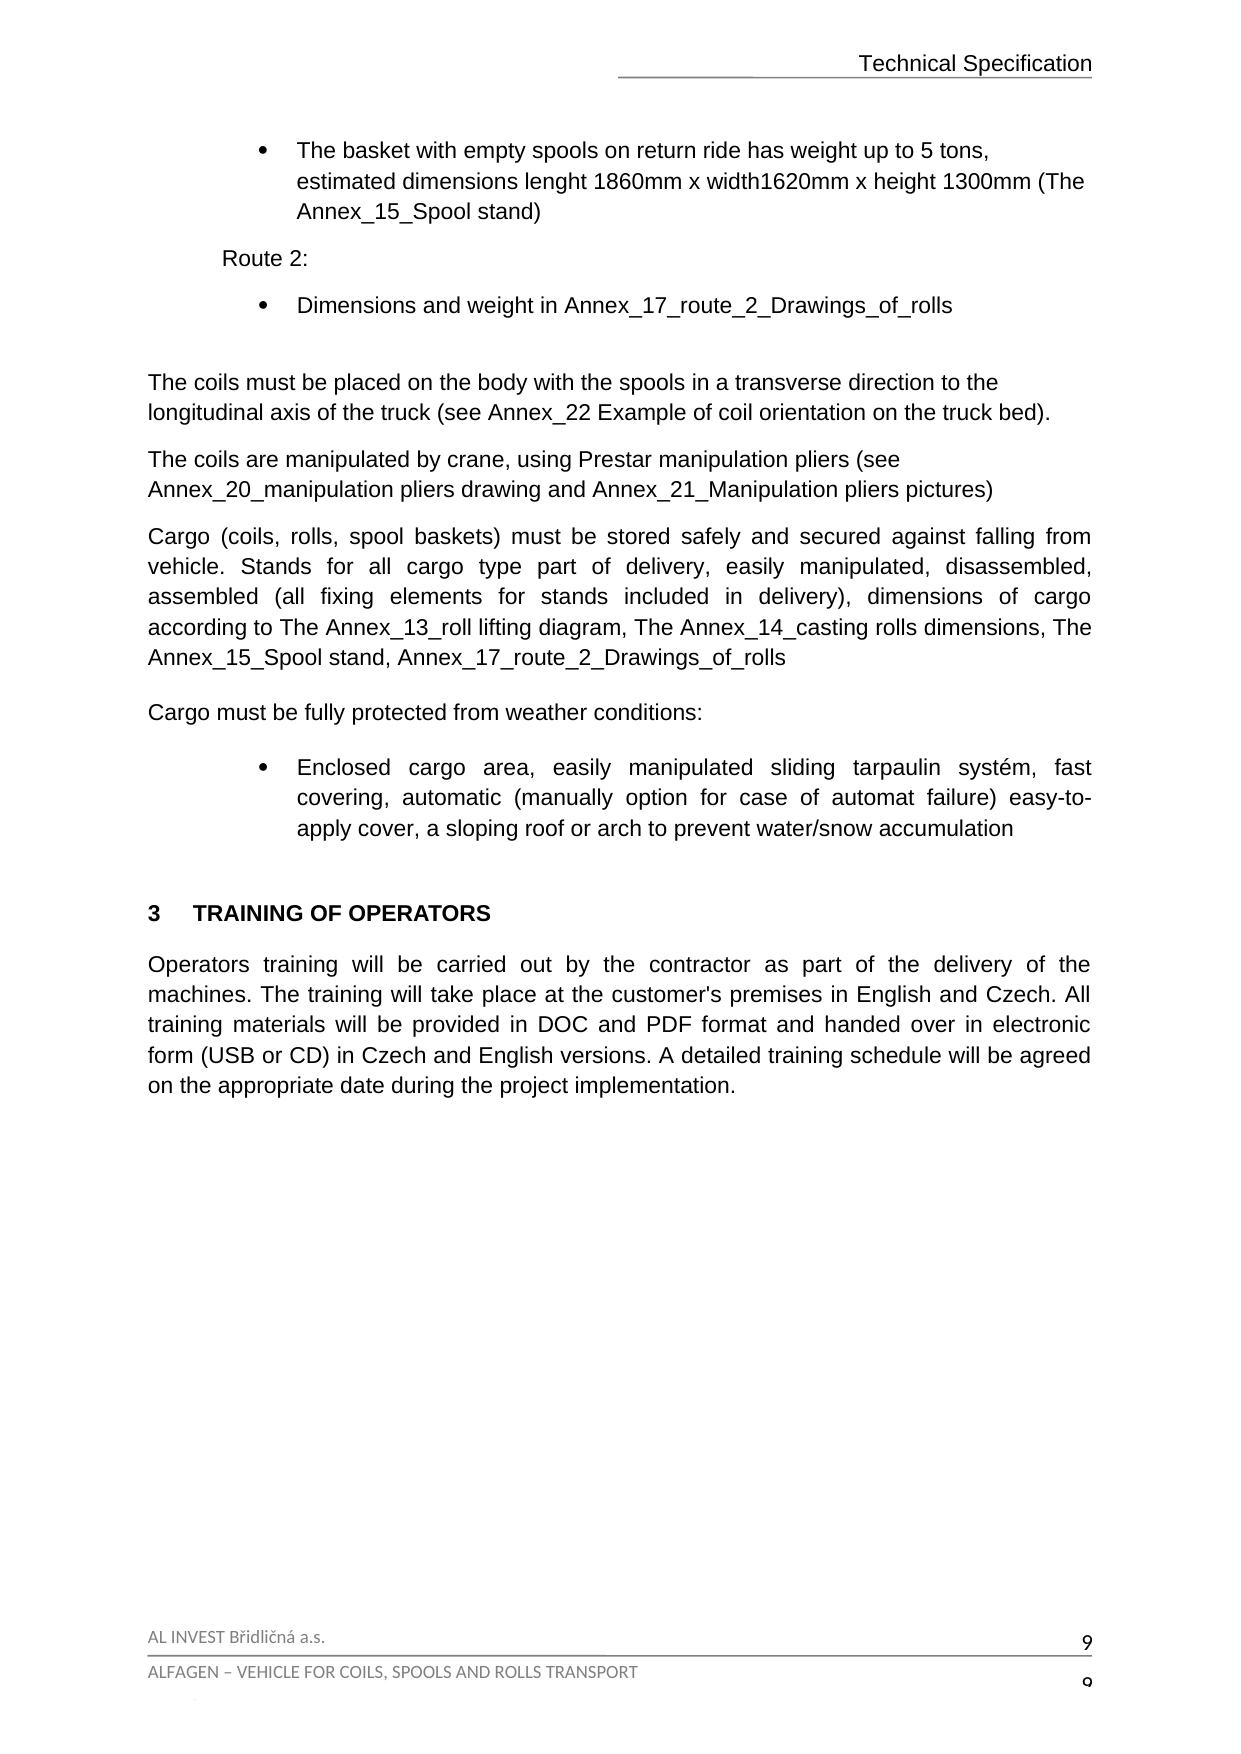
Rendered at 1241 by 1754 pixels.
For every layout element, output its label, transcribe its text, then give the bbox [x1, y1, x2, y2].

text Operators training will be carried out by the contractor as part of the delivery of the machines. The training will take place at the customer's premises in English and Czech. All training materials will be provided in DOC and PDF format and handed over in electronic form (USB or CD) in Czech and English versions. A detailed training schedule will be agreed on the appropriate date during the project implementation. [148, 951, 1092, 1098]
text Route 2: [222, 245, 1092, 271]
list Enclosed cargo area, easily manipulated sliding tarpaulin systém, fast covering, automatic (manually option for case of automat failure) easy-to-apply cover, a sloping roof or arch to prevent water/snow accumulation [259, 754, 1092, 841]
list Dimensions and weight in Annex_17_route_2_Drawings_of_rolls [259, 292, 1092, 318]
text The coils must be placed on the body with the spools in a transverse direction to the longitudinal axis of the truck (see Annex_22 Example of coil orientation on the truck bed). [148, 369, 1092, 425]
text Cargo (coils, rolls, spool baskets) must be stored safely and secured against falling from vehicle. Stands for all cargo type part of delivery, easily manipulated, disassembled, assembled (all fixing elements for stands included in delivery), dimensions of cargo according to The Annex_13_roll lifting diagram, The Annex_14_casting rolls dimensions, The Annex_15_Spool stand, Annex_17_route_2_Drawings_of_rolls [148, 523, 1092, 670]
text Cargo must be fully protected from weather conditions: [148, 699, 1092, 725]
text The coils are manipulated by crane, using Prestar manipulation pliers (see Annex_20_manipulation pliers drawing and Annex_21_Manipulation pliers pictures) [148, 446, 1092, 502]
text Training OF OPERATORS [148, 900, 1092, 926]
list The basket with empty spools on return ride has weight up to 5 tons, estimated dimensions lenght 1860mm x width1620mm x height 1300mm (The Annex_15_Spool stand) [259, 137, 1092, 224]
